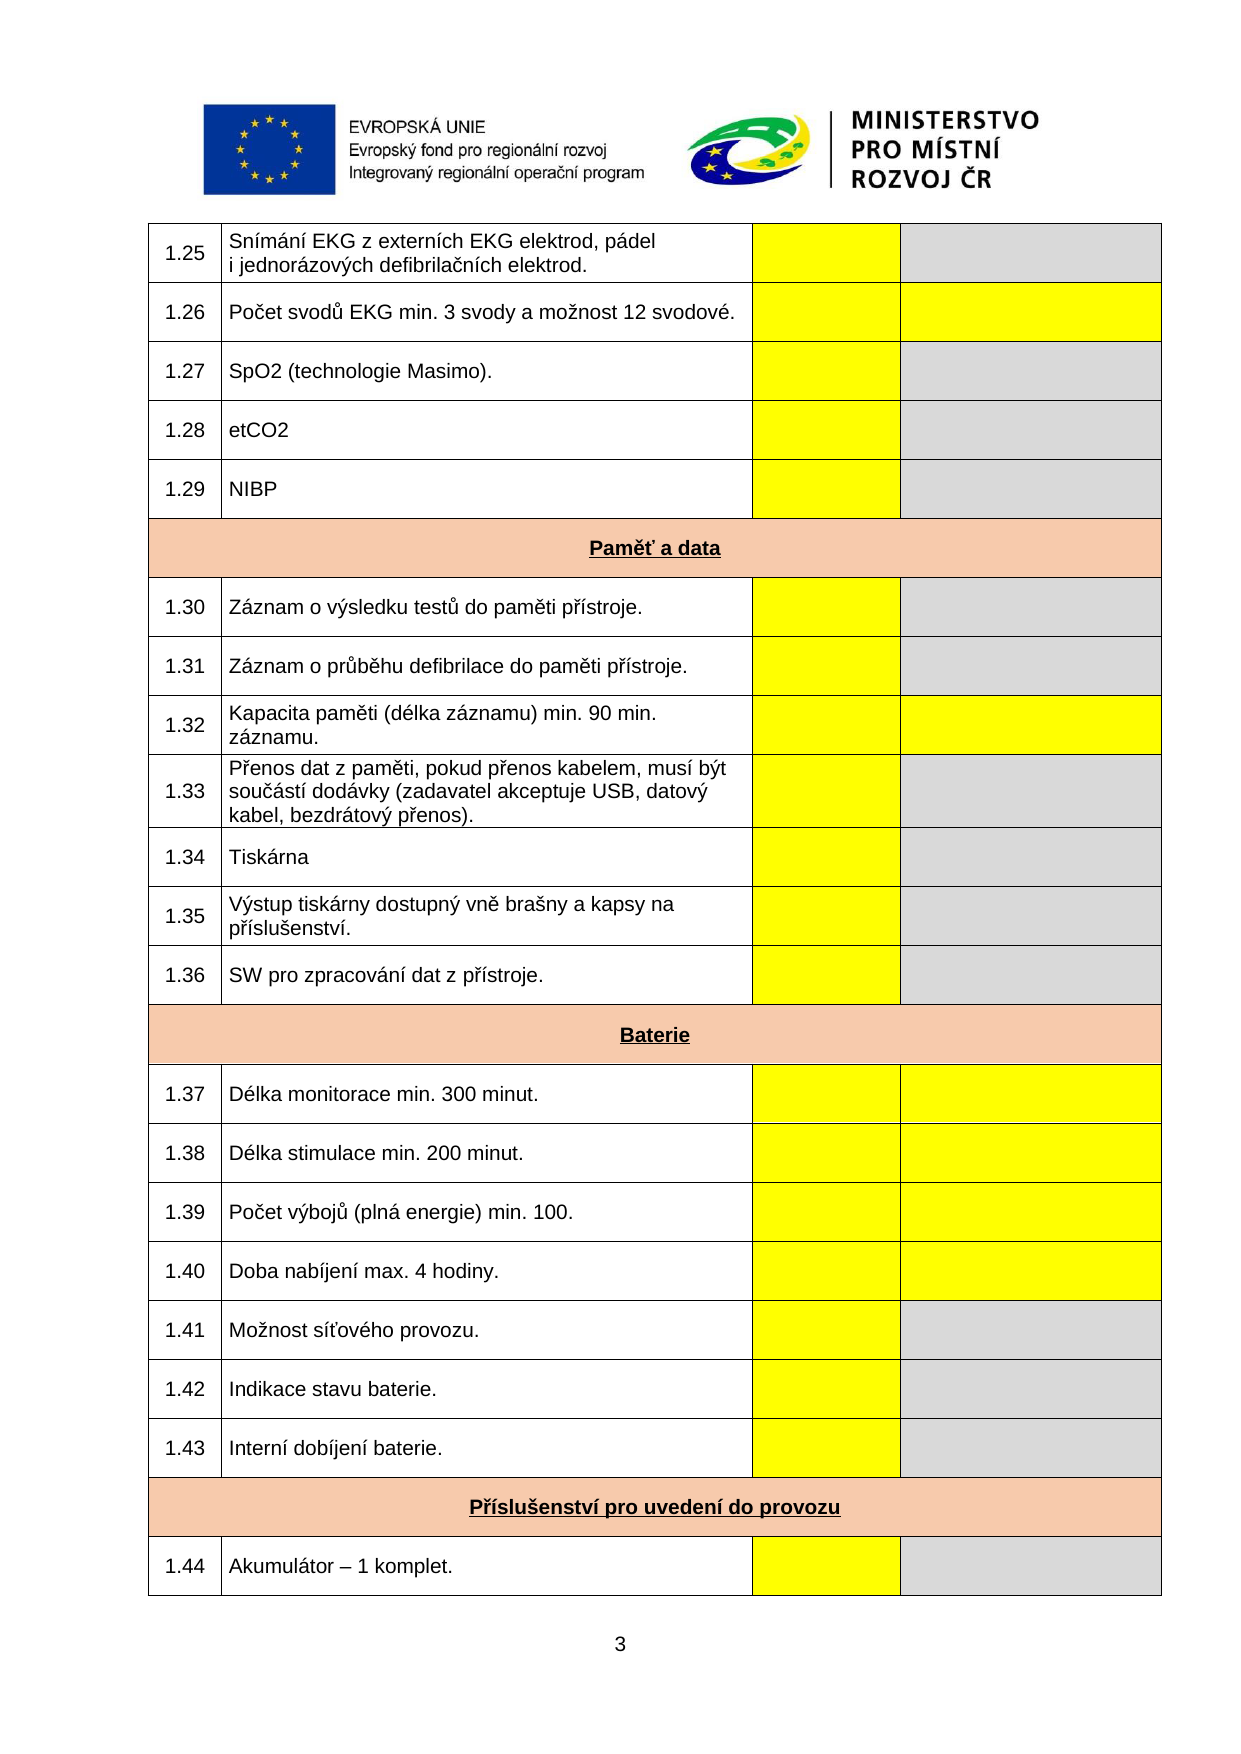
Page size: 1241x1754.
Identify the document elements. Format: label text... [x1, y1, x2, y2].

table_cell 1.26 [149, 283, 221, 341]
table_cell [753, 946, 900, 1004]
table_cell [901, 828, 1161, 886]
table_cell [901, 1537, 1161, 1595]
table_cell 1.32 [149, 696, 221, 754]
table_cell Délka monitorace min. 300 minut. [222, 1065, 752, 1122]
table_cell 1.28 [149, 401, 221, 459]
table_cell [753, 342, 900, 400]
table_cell Kapacita paměti (délka záznamu) min. 90 min. záznamu. [222, 696, 752, 754]
table_cell 1.40 [149, 1242, 221, 1300]
table_cell [753, 755, 900, 827]
table_cell Snímání EKG z externích EKG elektrod, pádel i jednorázových defibrilačních elektrod. [222, 224, 752, 282]
table_cell [753, 887, 900, 945]
table_cell [753, 578, 900, 636]
table_cell 1.41 [149, 1301, 221, 1359]
table_cell [901, 224, 1161, 282]
table_cell Počet výbojů (plná energie) min. 100. [222, 1183, 752, 1241]
table_cell 1.36 [149, 946, 221, 1004]
table_cell 1.44 [149, 1537, 221, 1595]
table_cell [901, 637, 1161, 695]
table_cell [901, 1360, 1161, 1418]
table_cell [901, 1301, 1161, 1359]
table_cell [753, 696, 900, 754]
table_cell Indikace stavu baterie. [222, 1360, 752, 1418]
table_cell [901, 755, 1161, 827]
table_cell [901, 1124, 1161, 1182]
table_cell [753, 283, 900, 341]
table_cell 1.29 [149, 460, 221, 518]
table_cell [901, 578, 1161, 636]
table_cell 1.25 [149, 224, 221, 282]
table_cell Baterie [149, 1005, 1161, 1063]
table_cell Příslušenství pro uvedení do provozu [149, 1478, 1161, 1536]
table_cell Možnost síťového provozu. [222, 1301, 752, 1359]
table_cell etCO2 [222, 401, 752, 459]
table_cell [901, 1183, 1161, 1241]
table_cell 1.34 [149, 828, 221, 886]
table_cell Paměť a data [149, 519, 1161, 577]
table_cell [753, 401, 900, 459]
table_cell [901, 946, 1161, 1004]
table_cell Počet svodů EKG min. 3 svody a možnost 12 svodové. [222, 283, 752, 341]
table_cell 1.27 [149, 342, 221, 400]
table_cell [901, 401, 1161, 459]
table_cell [753, 1183, 900, 1241]
table_cell [753, 1360, 900, 1418]
table_cell Záznam o průběhu defibrilace do paměti přístroje. [222, 637, 752, 695]
table_cell SW pro zpracování dat z přístroje. [222, 946, 752, 1004]
table_cell 1.33 [149, 755, 221, 827]
table_cell [753, 460, 900, 518]
table_cell Akumulátor – 1 komplet. [222, 1537, 752, 1595]
table_cell [753, 1065, 900, 1122]
table_cell NIBP [222, 460, 752, 518]
table_cell [901, 696, 1161, 754]
table_cell [901, 342, 1161, 400]
table_cell Výstup tiskárny dostupný vně brašny a kapsy na příslušenství. [222, 887, 752, 945]
table_cell 1.30 [149, 578, 221, 636]
table_cell [901, 1419, 1161, 1477]
table_cell [753, 1419, 900, 1477]
table_cell [753, 1124, 900, 1182]
table_cell [901, 460, 1161, 518]
table_cell 1.42 [149, 1360, 221, 1418]
table_cell Interní dobíjení baterie. [222, 1419, 752, 1477]
table_cell [753, 1301, 900, 1359]
table_cell [901, 1242, 1161, 1300]
table_cell [901, 887, 1161, 945]
table_cell [901, 283, 1161, 341]
table_cell Tiskárna [222, 828, 752, 886]
table_cell 1.31 [149, 637, 221, 695]
table_cell 1.37 [149, 1065, 221, 1122]
table_cell Přenos dat z paměti, pokud přenos kabelem, musí být součástí dodávky (zadavatel akceptuje USB, datový kabel, bezdrátový přenos). [222, 755, 752, 827]
table_cell [753, 637, 900, 695]
table_cell 1.43 [149, 1419, 221, 1477]
table_cell Doba nabíjení max. 4 hodiny. [222, 1242, 752, 1300]
table_cell Záznam o výsledku testů do paměti přístroje. [222, 578, 752, 636]
table_cell [901, 1065, 1161, 1122]
table_cell SpO2 (technologie Masimo). [222, 342, 752, 400]
table_cell [753, 1242, 900, 1300]
table_cell [753, 828, 900, 886]
table_cell 1.38 [149, 1124, 221, 1182]
table_cell Délka stimulace min. 200 minut. [222, 1124, 752, 1182]
table_cell 1.35 [149, 887, 221, 945]
table_cell 1.39 [149, 1183, 221, 1241]
table_cell [753, 224, 900, 282]
table_cell [753, 1537, 900, 1595]
